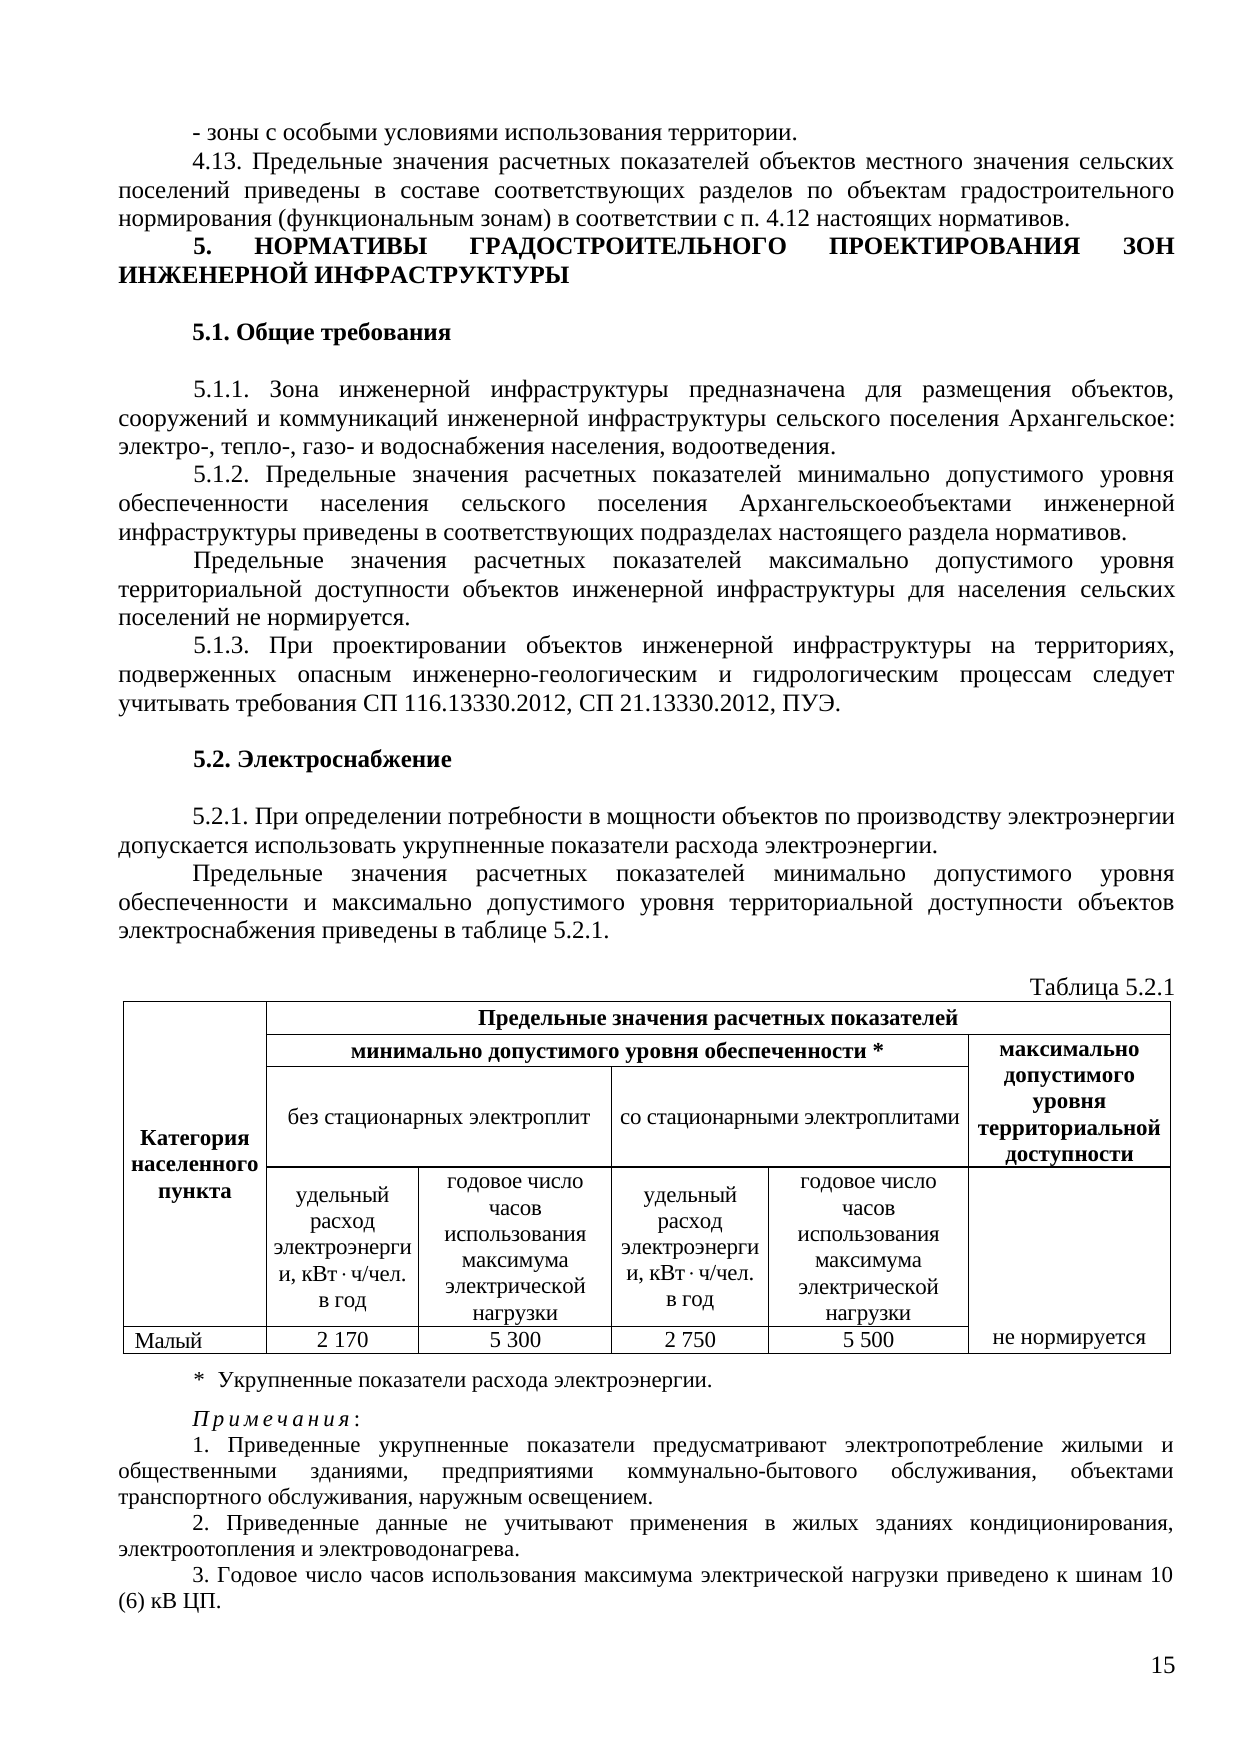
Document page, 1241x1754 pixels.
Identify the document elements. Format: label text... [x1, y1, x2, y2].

text 2. Приведенные данные не учитывают применения в жилых зданиях кондиционирования, электроотопления и электроводонагрева. [118, 1509, 1175, 1562]
table_cell 2 170 [267, 1327, 418, 1353]
table_cell не нормируется [969, 1168, 1170, 1353]
table_header Категория населенного пункта [124, 1002, 266, 1326]
table_header Предельные значения расчетных показателей [267, 1002, 1170, 1034]
table_cell Малый [124, 1327, 266, 1353]
text 5.1.2. Предельные значения расчетных показателей минимально допустимого уровня обеспеченности населения сельского поселения Архангельскоеобъектами инженерной инфраструктуры приведены в соответствующих подразделах настоящего раздела нормативов. [118, 460, 1175, 545]
text 5.2.1. При определении потребности в мощности объектов по производству электроэнергии допускается использовать укрупненные показатели расхода электроэнергии. [118, 802, 1175, 859]
text Предельные значения расчетных показателей минимально допустимого уровня обеспеченности и максимально допустимого уровня территориальной доступности объектов электроснабжения приведены в таблице 5.2.1. [118, 859, 1175, 944]
table_cell годовое число часов использования максимума электрической нагрузки [769, 1168, 968, 1326]
text 3. Годовое число часов использования максимума электрической нагрузки приведено к шинам 10 (6) кВ ЦП. [118, 1562, 1175, 1614]
text 4.13. Предельные значения расчетных показателей объектов местного значения сельских поселений приведены в составе соответствующих разделов по объектам градостроительного нормирования (функциональным зонам) в соответствии с п. 4.12 настоящих нормативов. [118, 147, 1175, 232]
text 5.1. Общие требования [118, 317, 1175, 346]
text 5.2. Электроснабжение [118, 745, 1175, 773]
table_cell удельный расход электроэнергии, кВтч/чел. в год [612, 1168, 768, 1326]
text 5. НОРМАТИВЫ ГРАДОСТРОИТЕЛЬНОГО ПРОЕКТИРОВАНИЯ ЗОН ИНЖЕНЕРНОЙ ИНФРАСТРУКТУРЫ [118, 232, 1175, 289]
table_cell 2 750 [612, 1327, 768, 1353]
text - зоны с особыми условиями использования территории. [118, 118, 1175, 147]
text * Укрупненные показатели расхода электроэнергии. [118, 1367, 1175, 1393]
table_cell удельный расход электроэнергии, кВтч/чел. в год [267, 1168, 418, 1326]
table_cell минимально допустимого уровня обеспеченности * [267, 1035, 968, 1066]
text 1. Приведенные укрупненные показатели предусматривают электропотребление жилыми и общественными зданиями, предприятиями коммунально-бытового обслуживания, объектами транспортного обслуживания, наружным освещением. [118, 1431, 1175, 1509]
table_cell годовое число часов использования максимума электрической нагрузки [419, 1168, 611, 1326]
table_cell без стационарных электроплит [267, 1067, 611, 1166]
text Таблица 5.2.1 [118, 973, 1175, 1001]
text 5.1.3. При проектировании объектов инженерной инфраструктуры на территориях, подверженных опасным инженерно-геологическим и гидрологическим процессам следует учитывать требования СП 116.13330.2012, СП 21.13330.2012, ПУЭ. [118, 631, 1175, 716]
text 5.1.1. Зона инженерной инфраструктуры предназначена для размещения объектов, сооружений и коммуникаций инженерной инфраструктуры сельского поселения Архангельское: электро-, тепло-, газо- и водоснабжения населения, водоотведения. [118, 374, 1175, 460]
table_cell 5 500 [769, 1327, 968, 1353]
text Примечания: [118, 1405, 1175, 1431]
table_cell 5 300 [419, 1327, 611, 1353]
table_cell максимально допустимого уровня территориальной доступности [969, 1035, 1170, 1166]
table_cell со стационарными электроплитами [612, 1067, 968, 1166]
text Предельные значения расчетных показателей максимально допустимого уровня территориальной доступности объектов инженерной инфраструктуры для населения сельских поселений не нормируется. [118, 545, 1175, 631]
